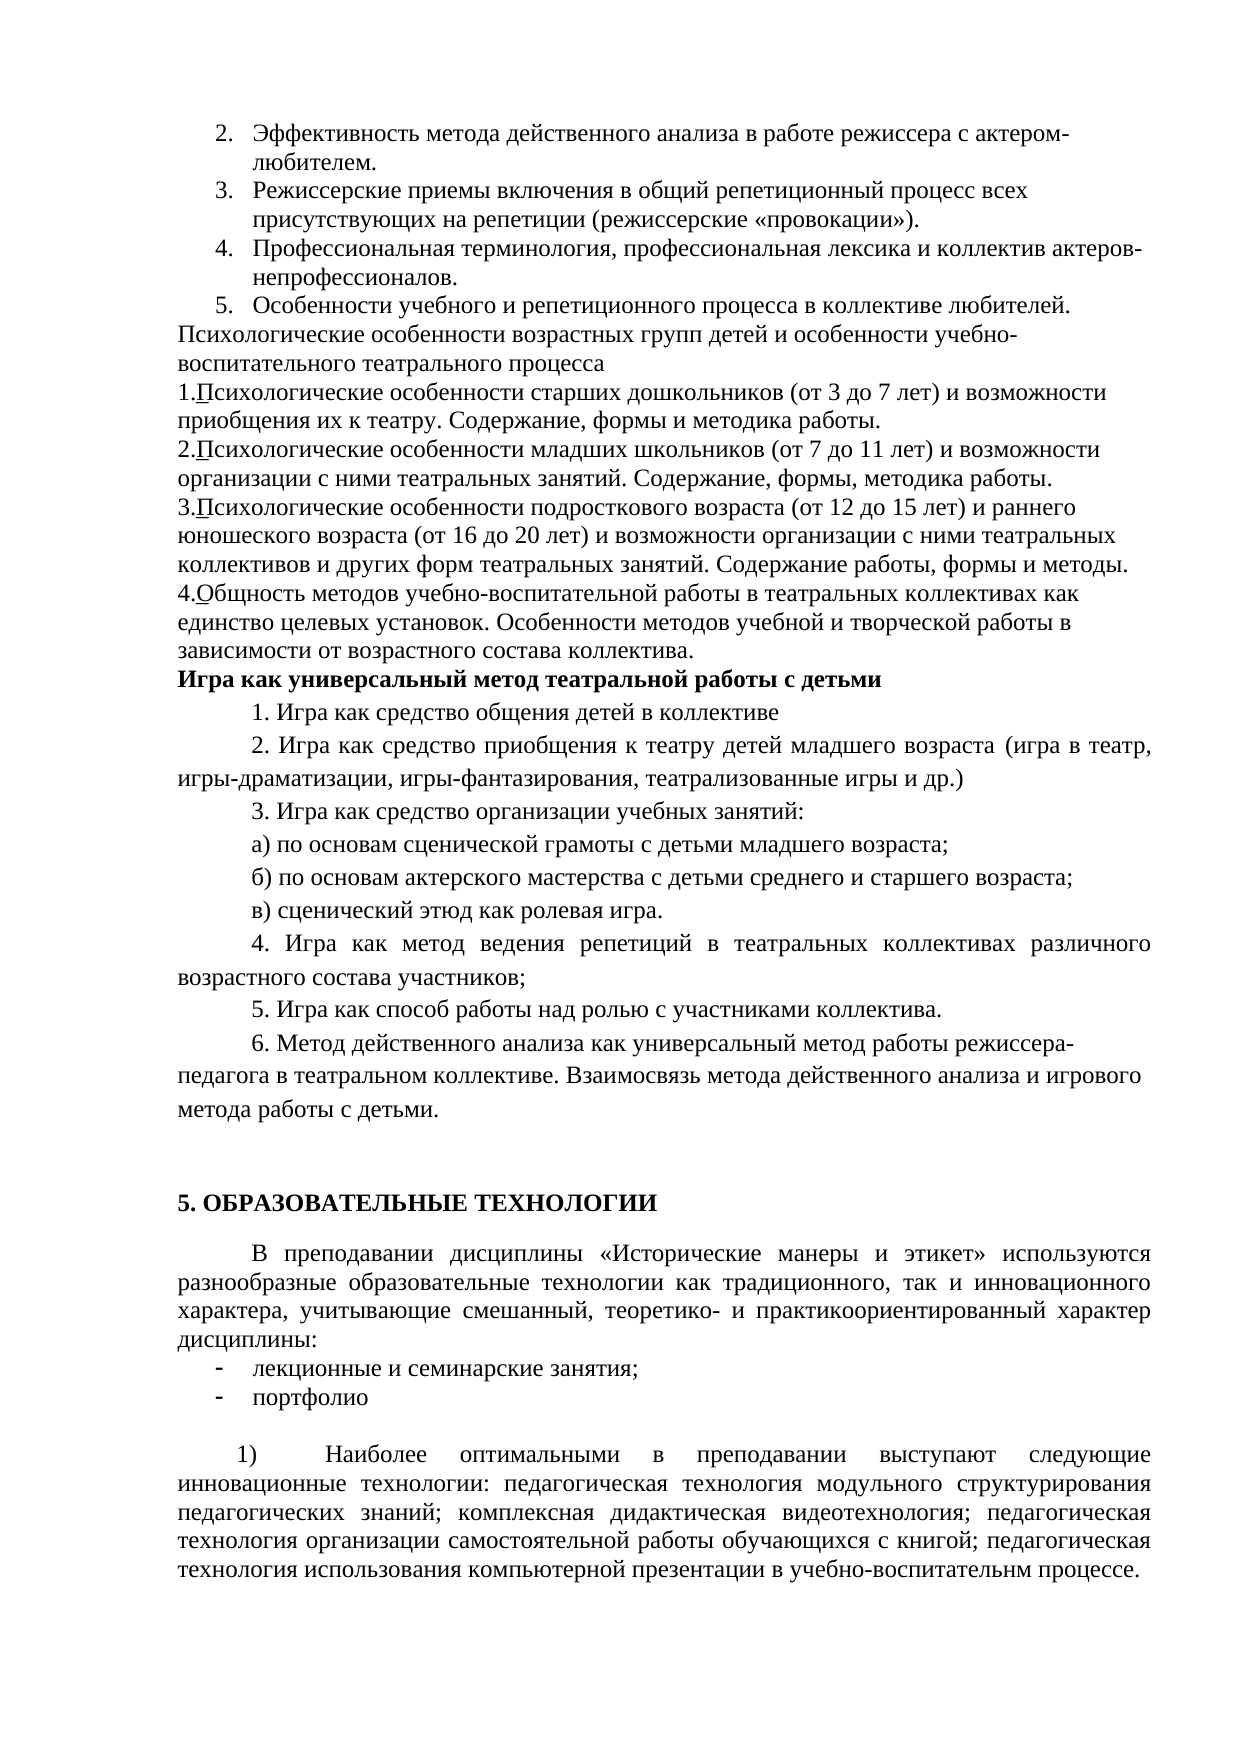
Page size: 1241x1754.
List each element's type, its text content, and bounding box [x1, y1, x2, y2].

text а) по основам сценической грамоты с детьми младшего возраста; [177, 829, 1152, 858]
text 6. Метод действенного анализа как универсальный метод работы режиссера-педагога в театральном коллективе. Взаимосвязь метода действенного анализа и игрового метода работы с детьми. [177, 1028, 1152, 1122]
list портфолио [215, 1382, 1152, 1411]
list Наиболее оптимальными в преподавании выступают следующие инновационные технологии: педагогическая технология модульного структурирования педагогических знаний; комплексная дидактическая видеотехнология; педагогическая технология организации самостоятельной работы обучающихся с книгой; педагогическая технология использования компьютерной презентации в учебно-воспитательнм процессе. [177, 1439, 1152, 1583]
list Режиссерские приемы включения в общий репетиционный процесс всех присутствующих на репетиции (режиссерские «провокации»). [215, 176, 1152, 233]
text 5. ОБРАЗОВАТЕЛЬНЫЕ ТЕХНОЛОГИИ [177, 1188, 1152, 1217]
list лекционные и семинарские занятия; [215, 1353, 1152, 1382]
text 3. Психологические особенности подросткового возраста (от 12 до 15 лет) и раннего юношеского возраста (от 16 до 20 лет) и возможности организации с ними театральных коллективов и других форм театральных занятий. Содержание работы, формы и методы. [177, 492, 1152, 578]
text Игра как универсальный метод театральной работы с детьми [177, 664, 1152, 693]
text 1. Игра как средство общения детей в коллективе [177, 697, 1152, 726]
text в) сценический этюд как ролевая игра. [177, 896, 1152, 924]
text б) по основам актерского мастерства с детьми среднего и старшего возраста; [177, 862, 1152, 891]
list Особенности учебного и репетиционного процесса в коллективе любителей. [215, 291, 1152, 319]
text В преподавании дисциплины «Исторические манеры и этикет» используются разнообразные образовательные технологии как традиционного, так и инновационного характера, учитывающие смешанный, теоретико- и практикоориентированный характер дисциплины: [177, 1238, 1152, 1353]
list Профессиональная терминология, профессиональная лексика и коллектив актеров-непрофессионалов. [215, 233, 1152, 291]
text 4. Общность методов учебно-воспитательной работы в театральных коллективах как единство целевых установок. Особенности методов учебной и творческой работы в зависимости от возрастного состава коллектива. [177, 578, 1152, 664]
text Психологические особенности возрастных групп детей и особенности учебно-воспитательного театрального процесса [177, 319, 1152, 377]
list Эффективность метода действенного анализа в работе режиссера с актером-любителем. [215, 118, 1152, 176]
text 1. Психологические особенности старших дошкольников (от 3 до 7 лет) и возможности приобщения их к театру. Содержание, формы и методика работы. [177, 377, 1152, 434]
text 4. Игра как метод ведения репетиций в театральных коллективах различного возрастного состава участников; [177, 928, 1152, 990]
text 2. Игра как средство приобщения к театру детей младшего возраста (игра в театр, игры-драматизации, игры-фантазирования, театрализованные игры и др.) [177, 730, 1152, 792]
text 2. Психологические особенности младших школьников (от 7 до 11 лет) и возможности организации с ними театральных занятий. Содержание, формы, методика работы. [177, 434, 1152, 492]
text 3. Игра как средство организации учебных занятий: [177, 796, 1152, 825]
text 5. Игра как способ работы над ролью с участниками коллектива. [177, 994, 1152, 1023]
